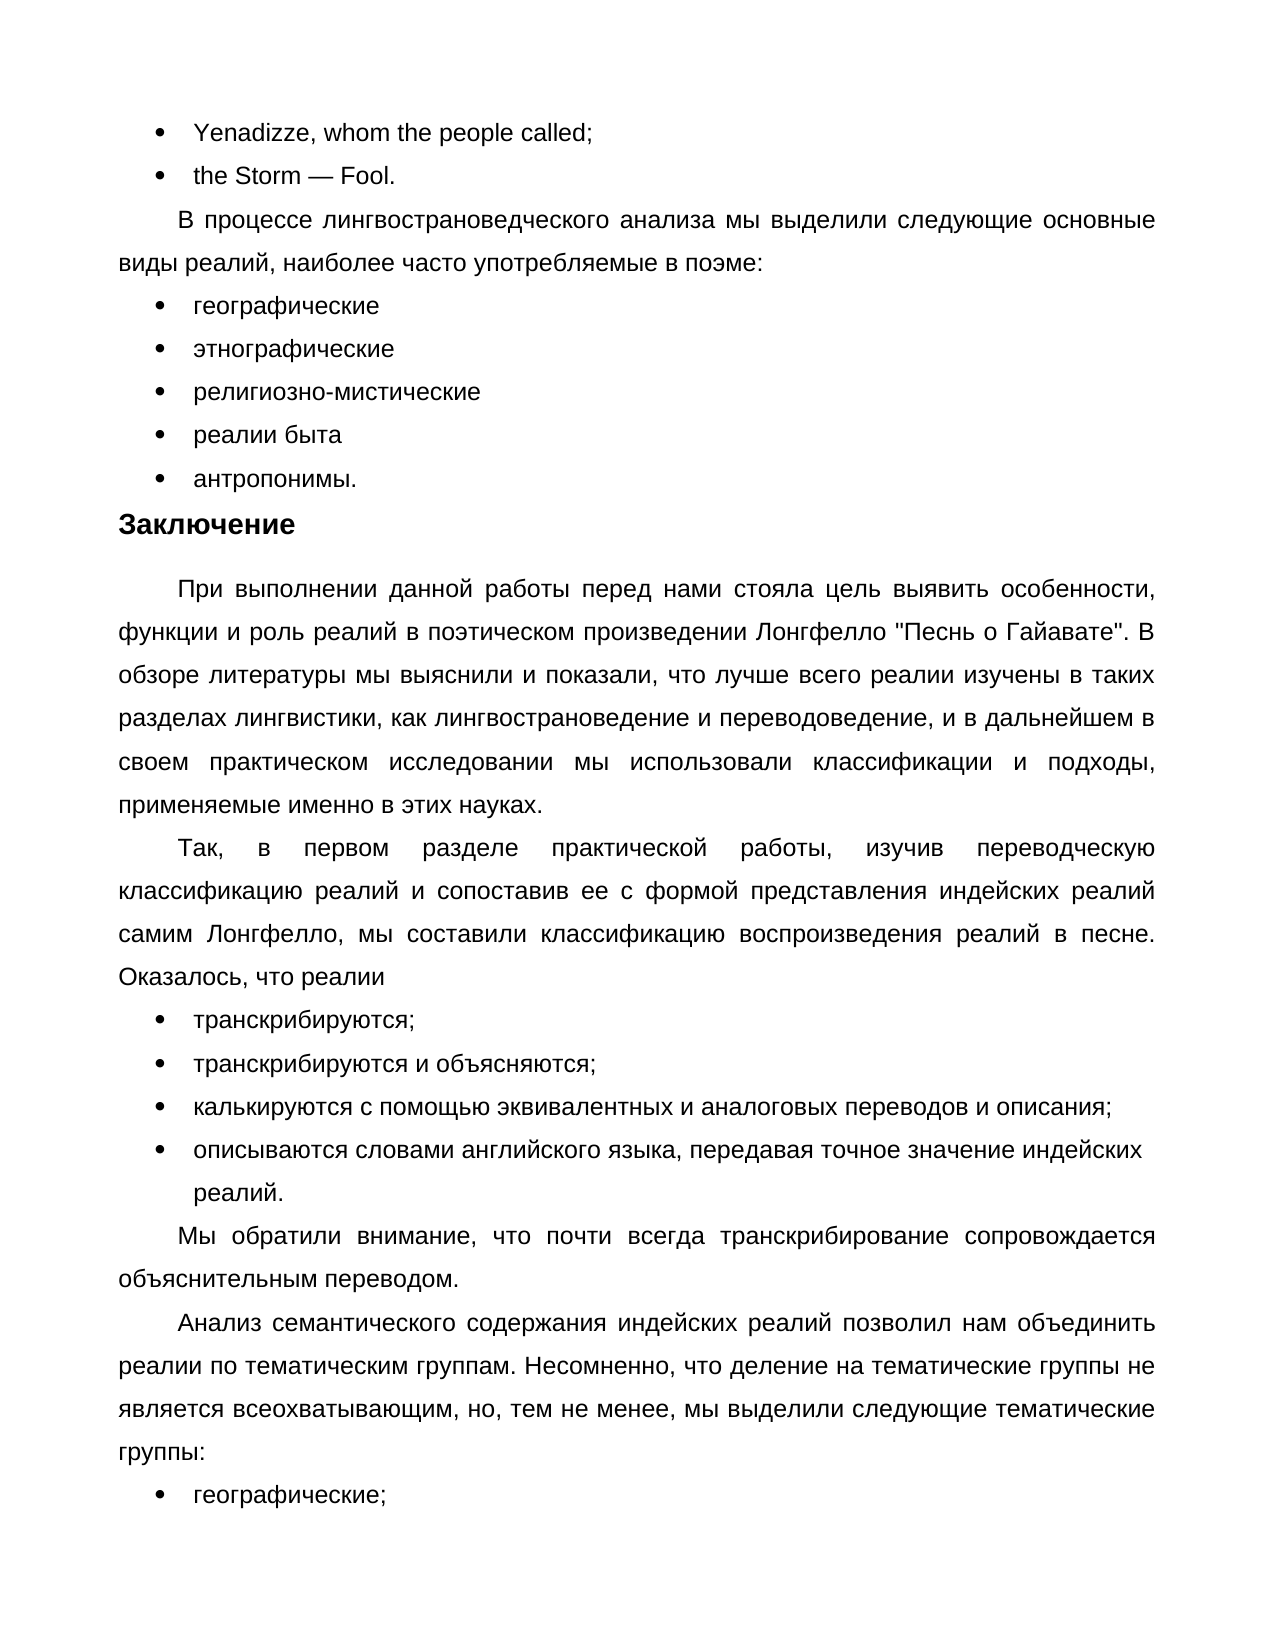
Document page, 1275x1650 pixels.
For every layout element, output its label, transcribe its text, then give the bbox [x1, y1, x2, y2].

text При выполнении данной работы перед нами стояла цель выявить особенности, функции и роль реалий в поэтическом произведении Лонгфелло "Песнь о Гайавате". В обзоре литературы мы выяснили и показали, что лучше всего реалии изучены в таких разделах лингвистики, как лингвострановедение и переводоведение, и в дальнейшем в своем практическом исследовании мы использовали классификации и подходы, применяемые именно в этих науках. [118, 574, 1157, 818]
list описываются словами английского языка, передавая точное значение индейских реалий. [156, 1135, 1157, 1207]
text Мы обратили внимание, что почти всегда транскрибирование сопровождается объяснительным переводом. [118, 1221, 1157, 1293]
list the Storm — Fool. [156, 161, 1157, 190]
text Заключение [118, 507, 1157, 541]
list этнографические [156, 334, 1157, 363]
text Анализ семантического содержания индейских реалий позволил нам объединить реалии по тематическим группам. Несомненно, что деление на тематические группы не является всеохватывающим, но, тем не менее, мы выделили следующие тематические группы: [118, 1308, 1157, 1466]
text Так, в первом разделе практической работы, изучив переводческую классификацию реалий и сопоставив ее с формой представления индейских реалий самим Лонгфелло, мы составили классификацию воспроизведения реалий в песне. Оказалось, что реалии [118, 833, 1157, 991]
text В процессе лингвострановедческого анализа мы выделили следующие основные виды реалий, наиболее часто употребляемые в поэме: [118, 204, 1157, 276]
list антропонимы. [156, 464, 1157, 493]
list реалии быта [156, 421, 1157, 449]
list Yenadizze, whom the people called; [156, 118, 1157, 147]
list географические [156, 291, 1157, 320]
list географические; [156, 1480, 1157, 1509]
list транскрибируются; [156, 1005, 1157, 1034]
list религиозно-мистические [156, 377, 1157, 406]
list транскрибируются и объясняются; [156, 1048, 1157, 1077]
list калькируются с помощью эквивалентных и аналоговых переводов и описания; [156, 1092, 1157, 1121]
